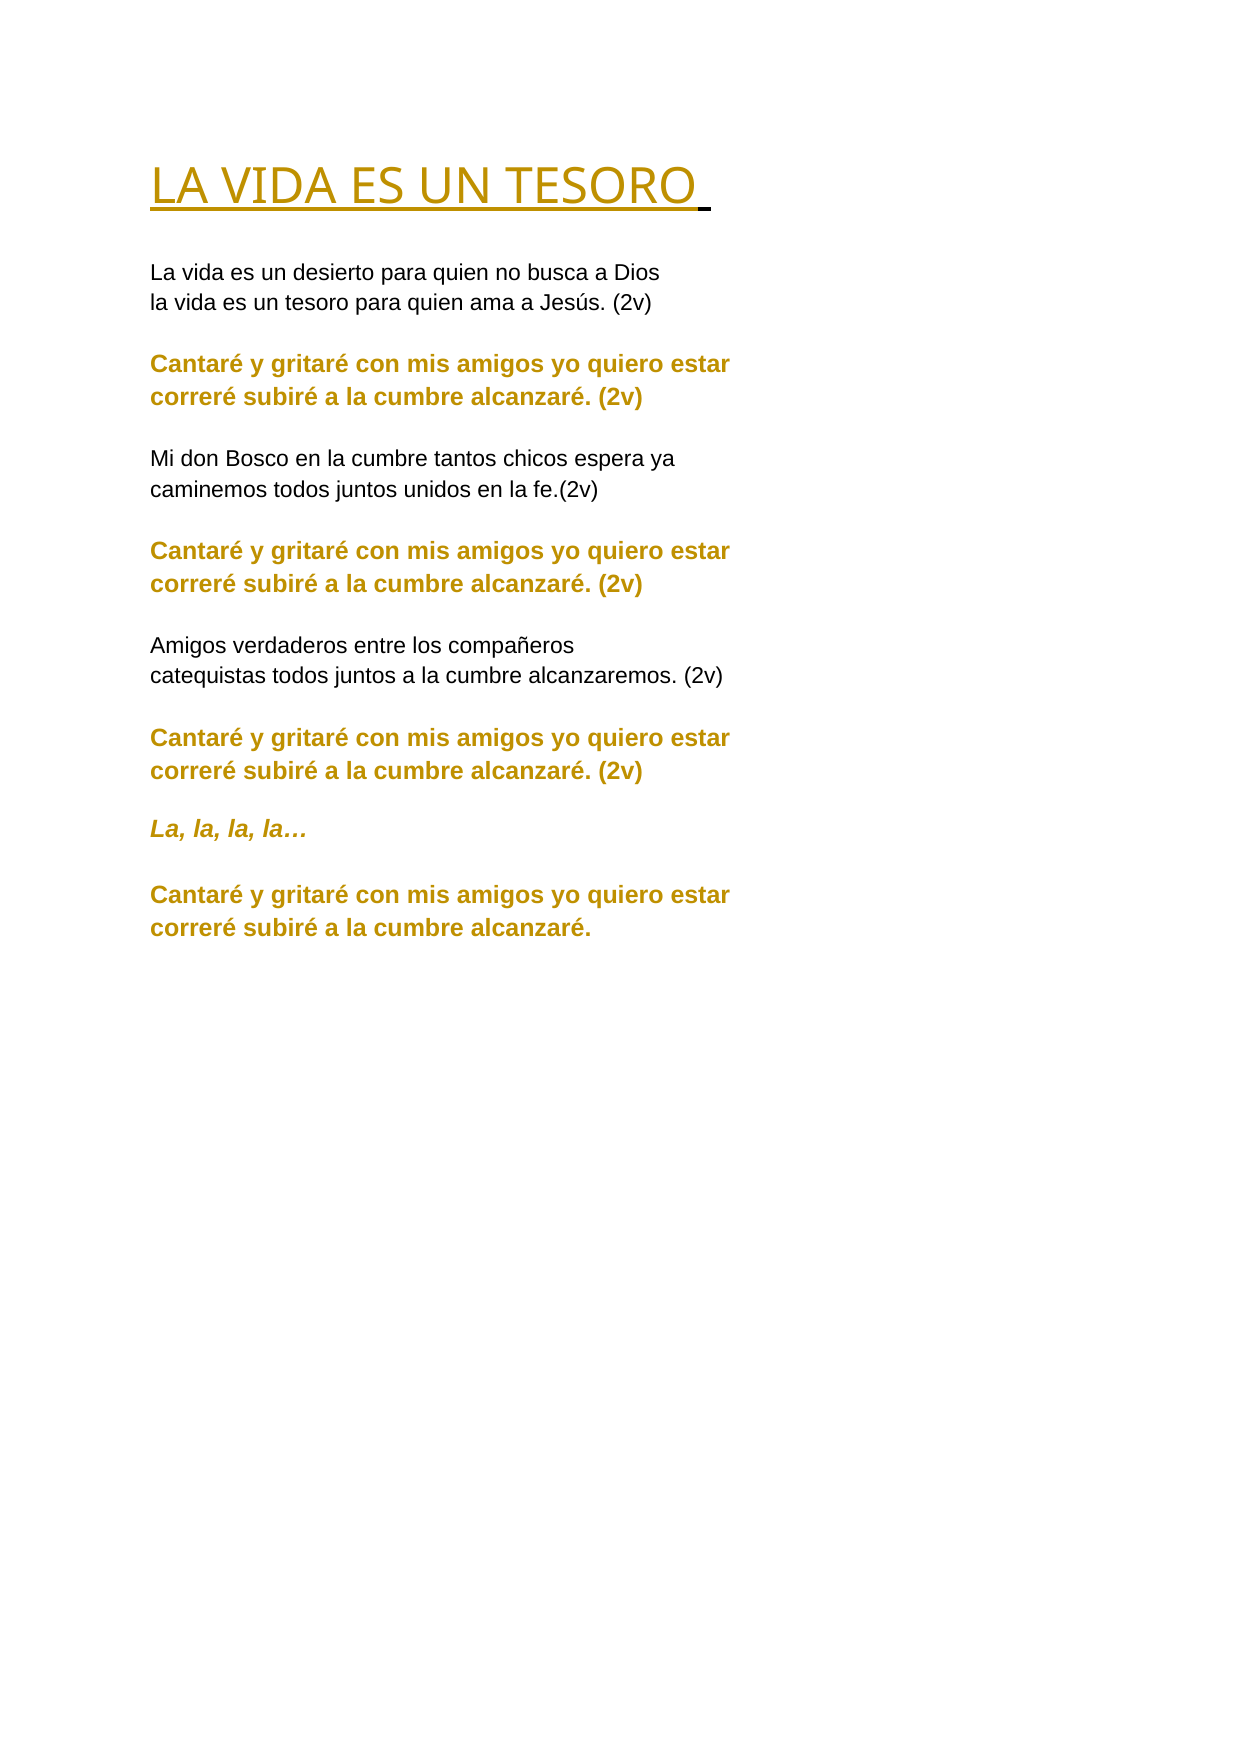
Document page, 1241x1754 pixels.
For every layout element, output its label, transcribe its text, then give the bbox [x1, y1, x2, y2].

text catequistas todos juntos a la cumbre alcanzaremos. (2v) [150, 662, 1090, 689]
text correré subiré a la cumbre alcanzaré. (2v) [150, 569, 1090, 598]
subtitle correré subiré a la cumbre alcanzaré. (2v) [150, 382, 1090, 411]
text caminemos todos juntos unidos en la fe.(2v) [150, 476, 1090, 502]
text Mi don Bosco en la cumbre tantos chicos espera ya [150, 445, 1090, 472]
text La vida es un desierto para quien no busca a Dios [150, 258, 1090, 285]
text LA VIDA ES UN TESORO [150, 150, 1090, 218]
text Cantaré y gritaré con mis amigos yo quiero estar [150, 536, 1090, 565]
text Amigos verdaderos entre los compañeros [150, 632, 1090, 659]
text Cantaré y gritaré con mis amigos yo quiero estar [150, 349, 1090, 378]
text correré subiré a la cumbre alcanzaré. [150, 913, 1090, 942]
text correré subiré a la cumbre alcanzaré. (2v) [150, 756, 1090, 785]
text Cantaré y gritaré con mis amigos yo quiero estar [150, 723, 1090, 752]
text La, la, la, la… [150, 814, 1090, 842]
text la vida es un tesoro para quien ama a Jesús. (2v) [150, 289, 1090, 315]
text Cantaré y gritaré con mis amigos yo quiero estar [150, 880, 1090, 908]
